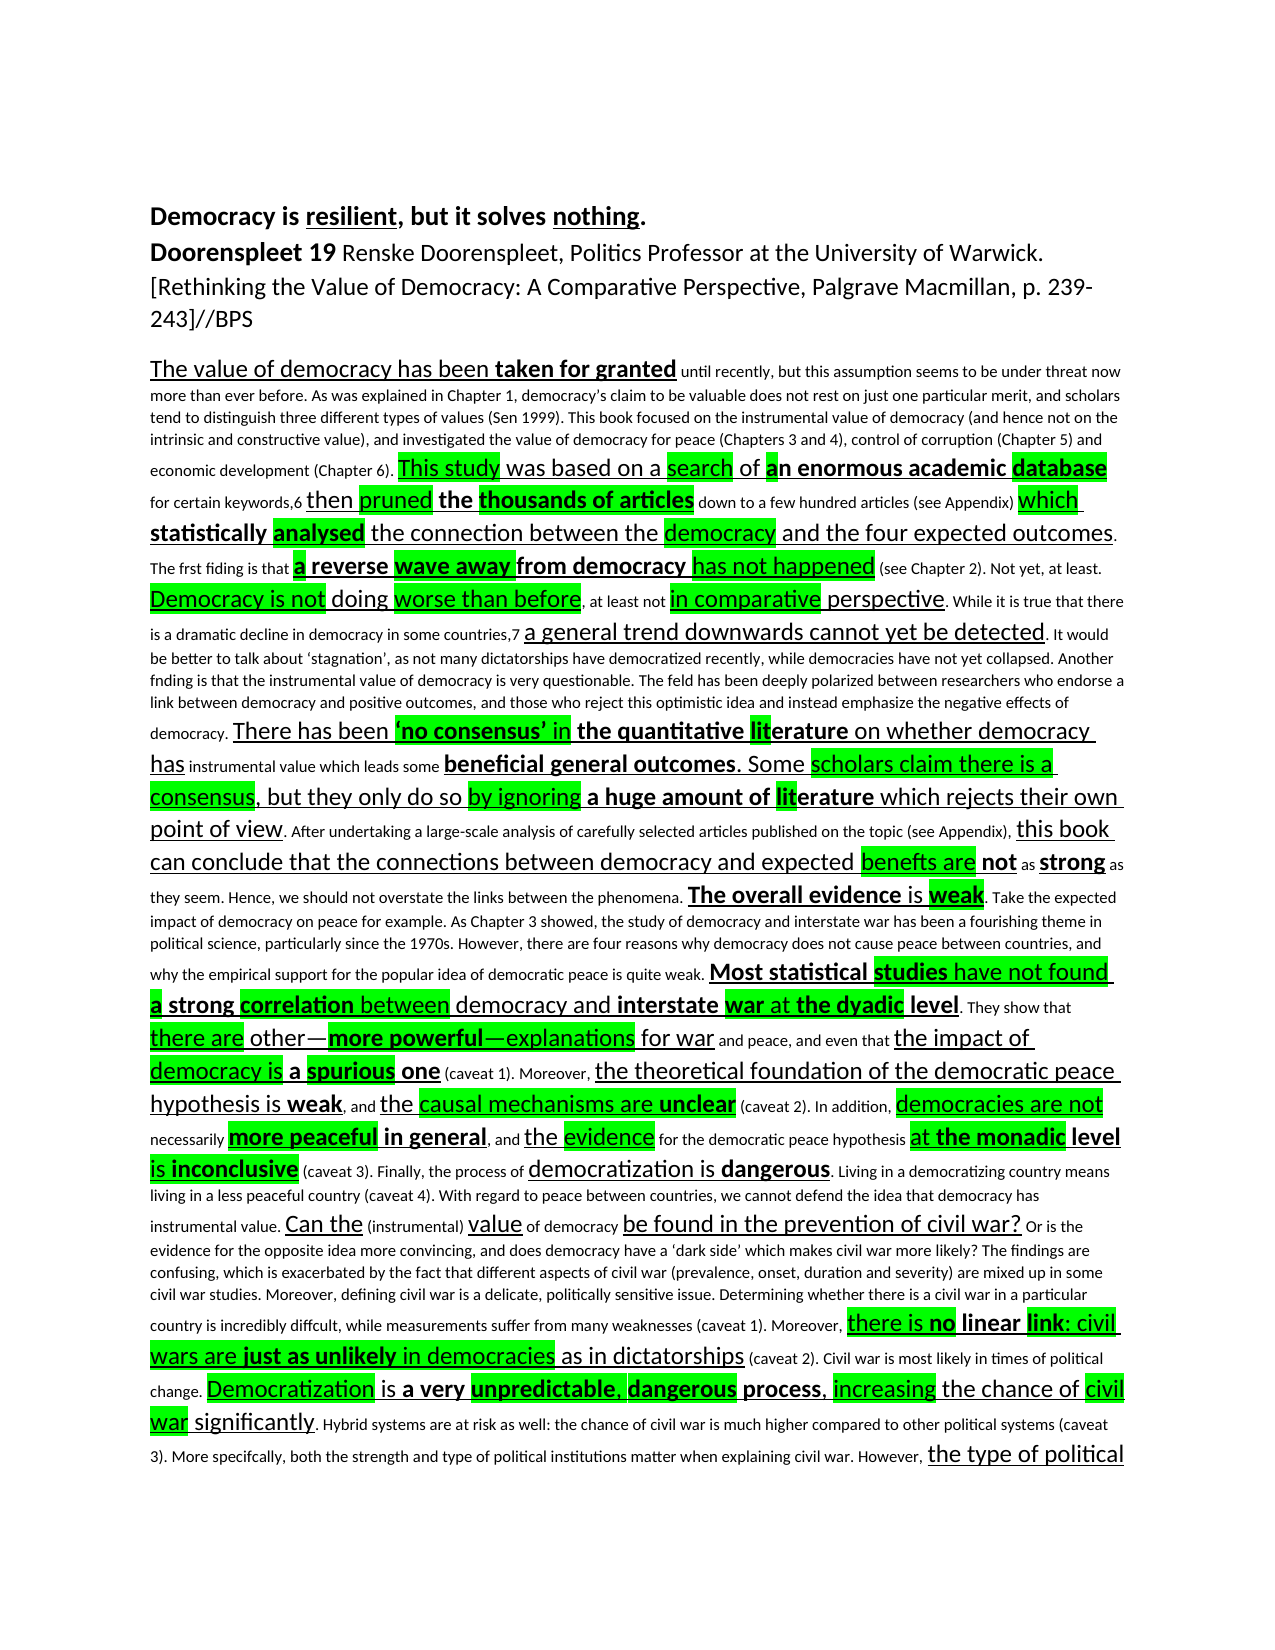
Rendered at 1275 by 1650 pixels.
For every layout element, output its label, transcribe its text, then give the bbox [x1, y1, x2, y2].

subtitle Democracy is resilient, but it solves nothing. [150, 199, 1125, 233]
text Doorenspleet 19 Renske Doorenspleet, Politics Professor at the University of Warwick. [Rethinking the Value of Democracy: A Comparative Perspective, Palgrave Macmillan, p. 239-243]//BPS [150, 235, 1125, 334]
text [150, 353, 1125, 1469]
